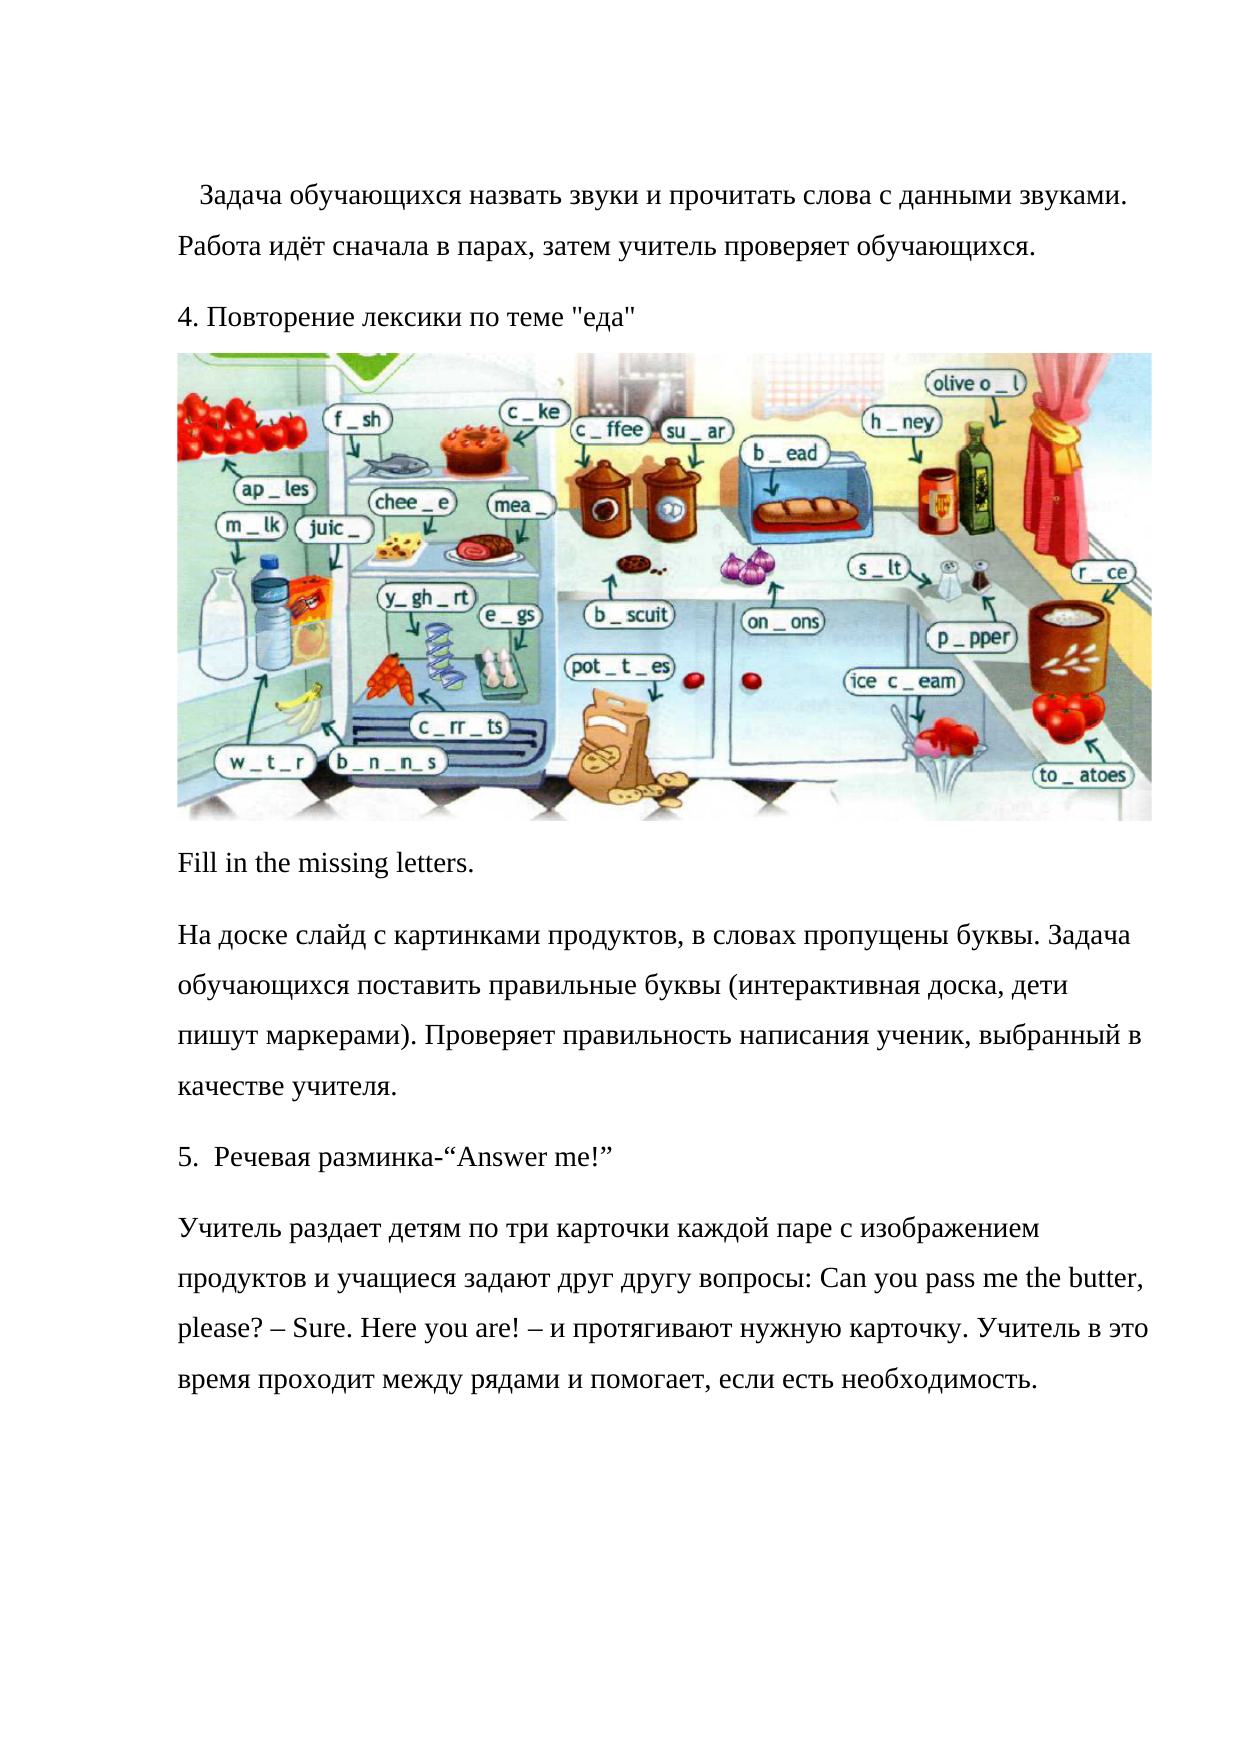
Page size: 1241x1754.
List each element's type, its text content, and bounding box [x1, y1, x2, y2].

text 5. Речевая разминка-“Answer me!” [177, 1139, 1152, 1172]
text На доске слайд с картинками продуктов, в словах пропущены буквы. Задача обучающихся поставить правильные буквы (интерактивная доска, дети пишут маркерами). Проверяет правильность написания ученик, выбранный в качестве учителя. [177, 917, 1152, 1101]
text Fill in the missing letters. [177, 846, 1152, 879]
text Учитель раздает детям по три карточки каждой паре с изображением продуктов и учащиеся задают друг другу вопросы: Can you pass me the butter, please? – Sure. Here you are! – и протягивают нужную карточку. Учитель в это время проходит между рядами и помогает, если есть необходимость. [177, 1210, 1152, 1394]
text 4. Повторение лексики по теме "еда" [177, 299, 1152, 332]
picture [177, 353, 1152, 821]
text Задача обучающихся назвать звуки и прочитать слова с данными звуками. Работа идёт сначала в парах, затем учитель проверяет обучающихся. [177, 177, 1152, 261]
